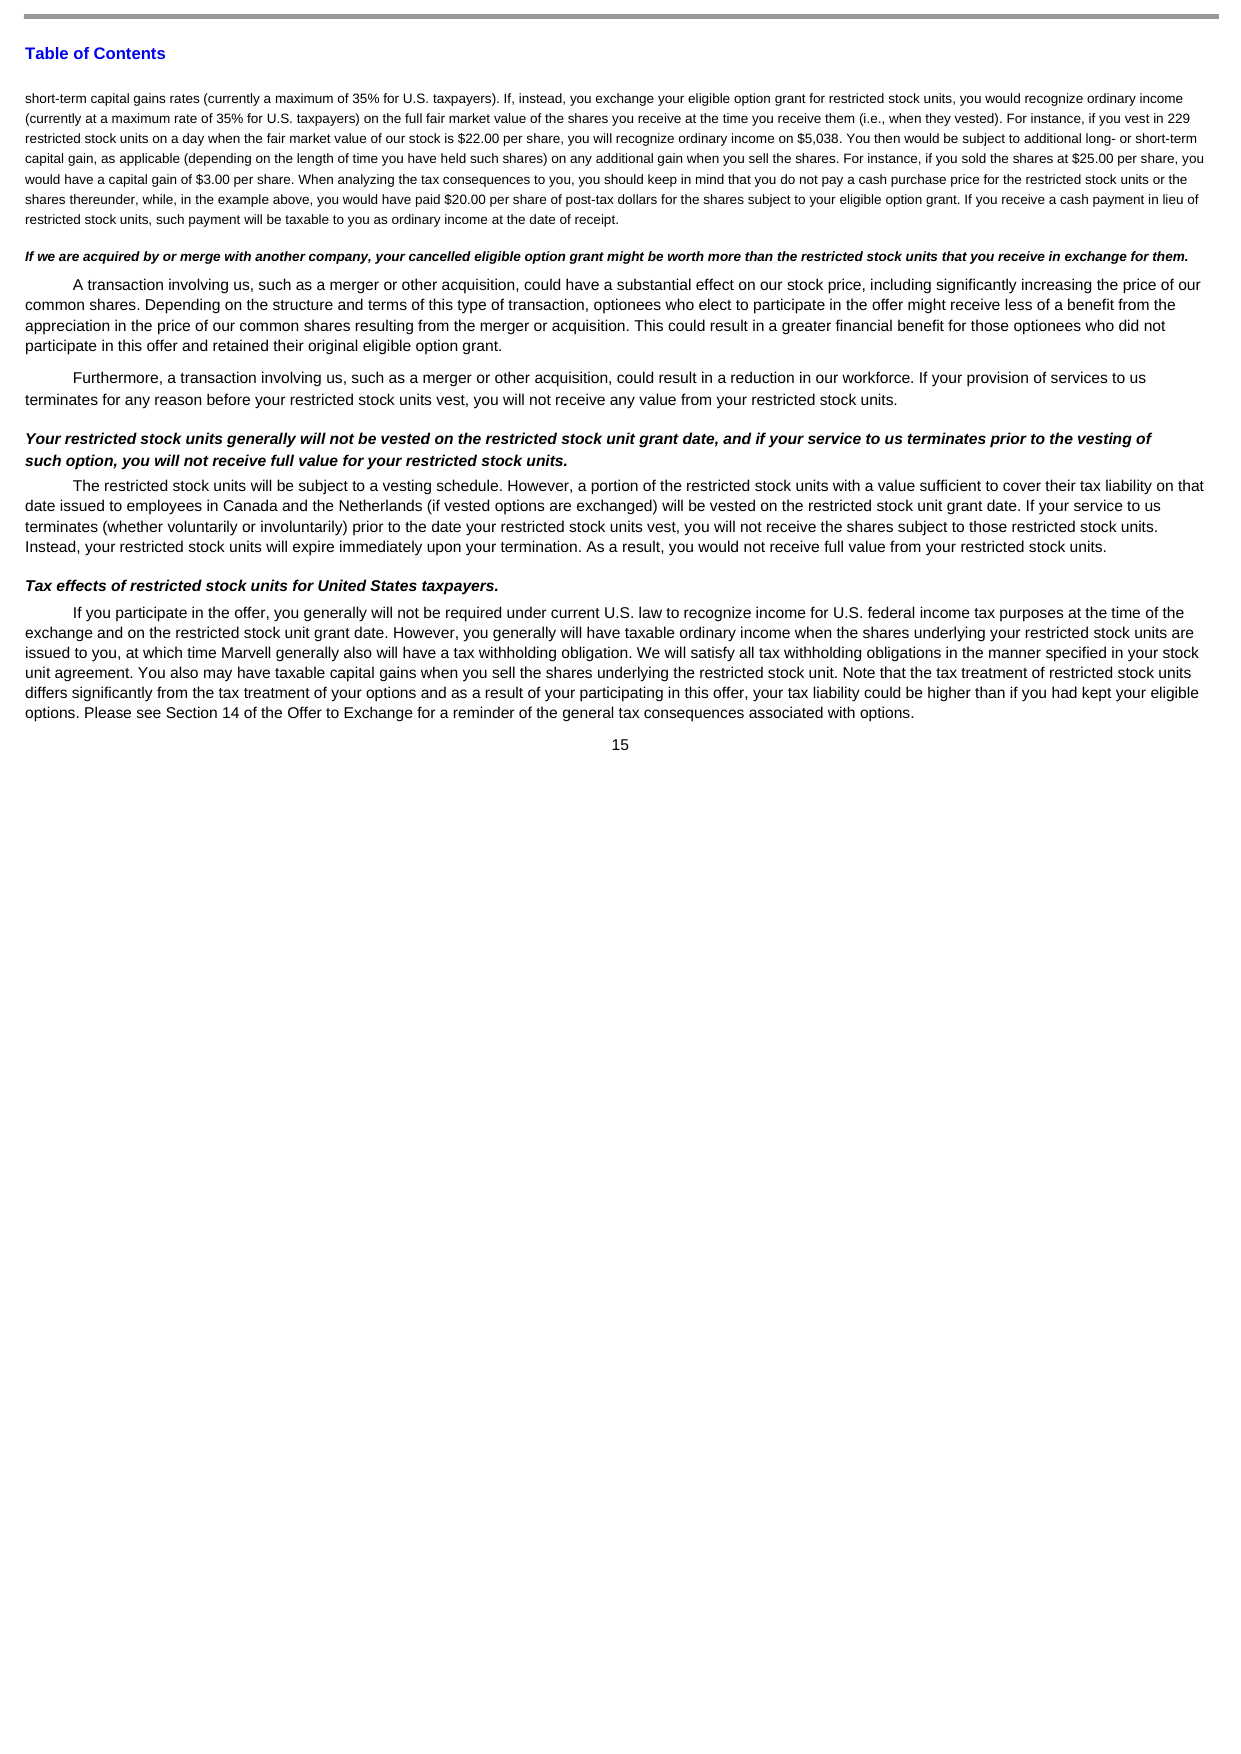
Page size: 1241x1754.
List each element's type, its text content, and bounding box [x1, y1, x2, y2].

text The restricted stock units will be subject to a vesting schedule. However, a portion of the restricted stock units with a value sufficient to cover their tax liability on that date issued to employees in Canada and the Netherlands (if vested options are exchanged) will be vested on the restricted stock unit grant date. If your service to us terminates (whether voluntarily or involuntarily) prior to the date your restricted stock units vest, you will not receive the shares subject to those restricted stock units. Instead, your restricted stock units will expire immediately upon your termination. As a result, you would not receive full value from your restricted stock units. [25, 477, 1213, 556]
text A transaction involving us, such as a merger or other acquisition, could have a substantial effect on our stock price, including significantly increasing the price of our common shares. Depending on the structure and terms of this type of transaction, optionees who elect to participate in the offer might receive less of a benefit from the appreciation in the price of our common shares resulting from the merger or acquisition. This could result in a greater financial benefit for those optionees who did not participate in this offer and retained their original eligible option grant. [25, 276, 1205, 354]
text Table of Contents [25, 43, 1213, 63]
text If we are acquired by or merge with another company, your cancelled eligible option grant might be worth more than the restricted stock units that you receive in exchange for them. [25, 249, 1213, 264]
text If you participate in the offer, you generally will not be required under current U.S. law to recognize income for U.S. federal income tax purposes at the time of the exchange and on the restricted stock unit grant date. However, you generally will have taxable ordinary income when the shares underlying your restricted stock units are issued to you, at which time Marvell generally also will have a tax withholding obligation. We will satisfy all tax withholding obligations in the manner specified in your stock unit agreement. You also may have taxable capital gains when you sell the shares underlying the restricted stock unit. Note that the tax treatment of restricted stock units differs significantly from the tax treatment of your options and as a result of your participating in this offer, your tax liability could be higher than if you had kept your eligible options. Please see Section 14 of the Offer to Exchange for a reminder of the general tax consequences associated with options. [25, 604, 1203, 722]
text 15 [25, 735, 1215, 753]
picture [23, 14, 1219, 19]
text Furthermore, a transaction involving us, such as a merger or other acquisition, could result in a reduction in our workforce. If your provision of services to us terminates for any reason before your restricted stock units vest, you will not receive any value from your restricted stock units. [25, 369, 1194, 409]
text Your restricted stock units generally will not be vested on the restricted stock unit grant date, and if your service to us terminates prior to the vesting of such option, you will not receive full value for your restricted stock units. [25, 430, 1174, 470]
text Tax effects of restricted stock units for United States taxpayers. [25, 577, 1213, 595]
text short-term capital gains rates (currently a maximum of 35% for U.S. taxpayers). If, instead, you exchange your eligible option grant for restricted stock units, you would recognize ordinary income (currently at a maximum rate of 35% for U.S. taxpayers) on the full fair market value of the shares you receive at the time you receive them (i.e., when they vested). For instance, if you vest in 229 restricted stock units on a day when the fair market value of our stock is $22.00 per share, you will recognize ordinary income on $5,038. You then would be subject to additional long- or short-term capital gain, as applicable (depending on the length of time you have held such shares) on any additional gain when you sell the shares. For instance, if you sold the shares at $25.00 per share, you would have a capital gain of $3.00 per share. When analyzing the tax consequences to you, you should keep in mind that you do not pay a cash purchase price for the restricted stock units or the shares thereunder, while, in the example above, you would have paid $20.00 per share of post-tax dollars for the shares subject to your eligible option grant. If you receive a cash payment in lieu of restricted stock units, such payment will be taxable to you as ordinary income at the date of receipt. [25, 91, 1207, 227]
